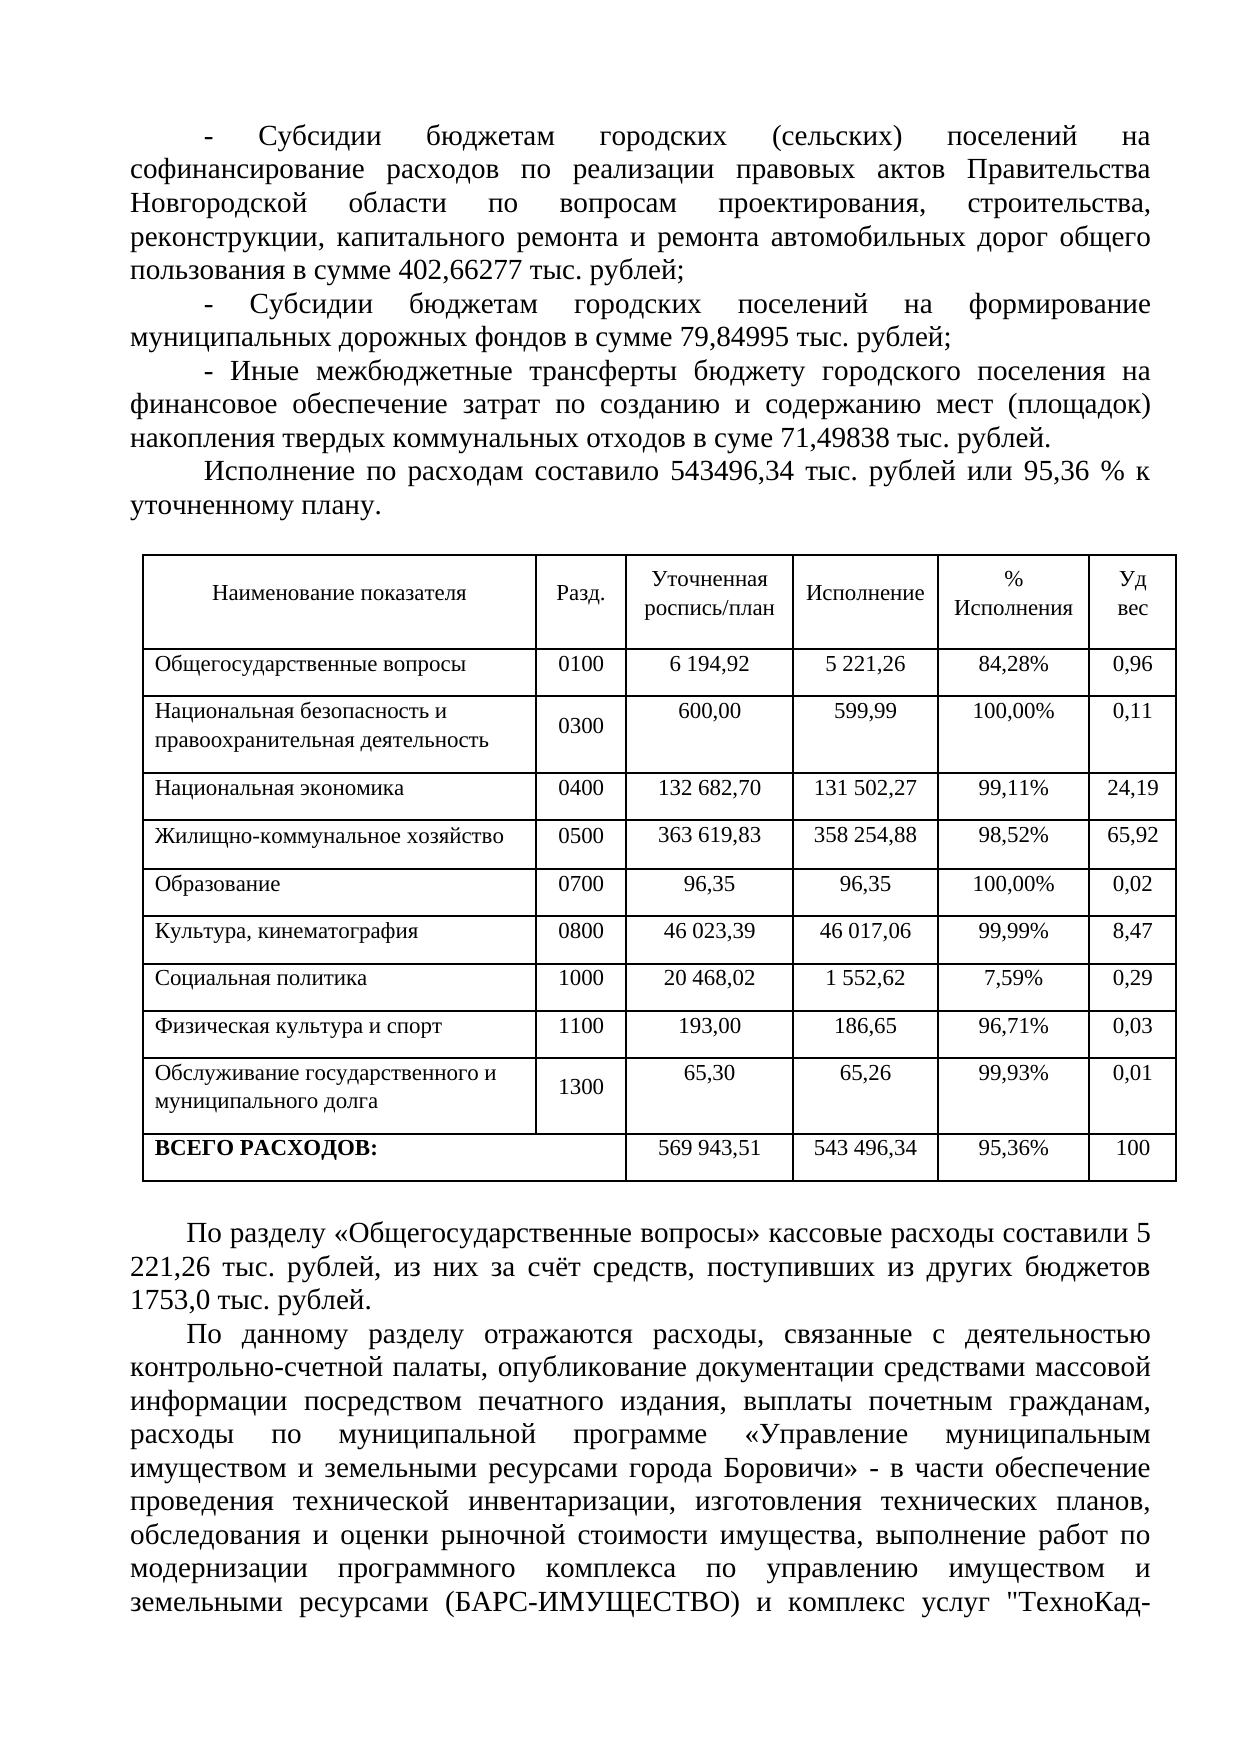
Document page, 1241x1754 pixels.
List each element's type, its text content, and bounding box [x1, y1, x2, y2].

table_cell 0500 [537, 821, 625, 868]
table_cell 186,65 [794, 1012, 937, 1057]
table_cell 0,11 [1090, 697, 1175, 772]
text Исполнение по расходам составило 543496,34 тыс. рублей или 95,36 % к уточненному плану. [130, 453, 1152, 521]
table_cell 1100 [537, 1012, 625, 1057]
table_cell ВСЕГО РАСХОДОВ: [144, 1135, 625, 1179]
table_cell 20 468,02 [627, 965, 792, 1009]
table_cell Культура, кинематография [144, 917, 535, 962]
text По разделу «Общегосударственные вопросы» кассовые расходы составили 5 221,26 тыс. рублей, из них за счёт средств, поступивших из других бюджетов 1753,0 тыс. рублей. [130, 1215, 1152, 1316]
table_cell 84,28% [939, 650, 1088, 695]
table_cell 100,00% [939, 870, 1088, 915]
text - Иные межбюджетные трансферты бюджету городского поселения на финансовое обеспечение затрат по созданию и содержанию мест (площадок) накопления твердых коммунальных отходов в суме 71,49838 тыс. рублей. [130, 353, 1152, 453]
table_cell 132 682,70 [627, 774, 792, 819]
table_cell Национальная экономика [144, 774, 535, 819]
table_cell 99,99% [939, 917, 1088, 962]
table_cell 65,30 [627, 1059, 792, 1132]
table_cell 193,00 [627, 1012, 792, 1057]
table_cell Жилищно-коммунальное хозяйство [144, 821, 535, 868]
table_cell 99,93% [939, 1059, 1088, 1132]
table_cell 0,03 [1090, 1012, 1175, 1057]
table_cell 98,52% [939, 821, 1088, 868]
table_cell Образование [144, 870, 535, 915]
table_cell 131 502,27 [794, 774, 937, 819]
table_header Наименование показателя [144, 556, 535, 648]
table_cell 543 496,34 [794, 1135, 937, 1179]
text - Субсидии бюджетам городских поселений на формирование муниципальных дорожных фондов в сумме 79,84995 тыс. рублей; [130, 286, 1152, 353]
text - Субсидии бюджетам городских (сельских) поселений на софинансирование расходов по реализации правовых актов Правительства Новгородской области по вопросам проектирования, строительства, реконструкции, капитального ремонта и ремонта автомобильных дорог общего пользования в сумме 402,66277 тыс. рублей; [130, 118, 1152, 286]
table_cell 1000 [537, 965, 625, 1009]
table_cell 1 552,62 [794, 965, 937, 1009]
table_cell 65,26 [794, 1059, 937, 1132]
table_cell 0,01 [1090, 1059, 1175, 1132]
table_cell 0100 [537, 650, 625, 695]
table_header Уд вес [1090, 556, 1175, 648]
table_cell 0800 [537, 917, 625, 962]
table_cell 6 194,92 [627, 650, 792, 695]
table_cell 100,00% [939, 697, 1088, 772]
table_cell 100 [1090, 1135, 1175, 1179]
table_cell 358 254,88 [794, 821, 937, 868]
table_cell 0,96 [1090, 650, 1175, 695]
table_cell 0400 [537, 774, 625, 819]
table_cell 599,99 [794, 697, 937, 772]
table_cell 46 017,06 [794, 917, 937, 962]
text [130, 1316, 1152, 1618]
table_cell 24,19 [1090, 774, 1175, 819]
table_cell 5 221,26 [794, 650, 937, 695]
table_header Исполнение [794, 556, 937, 648]
table_cell Обслуживание государственного и муниципального долга [144, 1059, 535, 1132]
table_cell Физическая культура и спорт [144, 1012, 535, 1057]
table_cell Общегосударственные вопросы [144, 650, 535, 695]
table_cell 569 943,51 [627, 1135, 792, 1179]
table_cell 96,71% [939, 1012, 1088, 1057]
table_cell 363 619,83 [627, 821, 792, 868]
table_cell 600,00 [627, 697, 792, 772]
table_cell 96,35 [627, 870, 792, 915]
table_cell Национальная безопасность и правоохранительная деятельность [144, 697, 535, 772]
table_header Уточненная роспись/план [627, 556, 792, 648]
table_cell 96,35 [794, 870, 937, 915]
table_cell 7,59% [939, 965, 1088, 1009]
table_cell 46 023,39 [627, 917, 792, 962]
table_cell 65,92 [1090, 821, 1175, 868]
table_header Разд. [537, 556, 625, 648]
table_cell 8,47 [1090, 917, 1175, 962]
table_cell Социальная политика [144, 965, 535, 1009]
table_cell 95,36% [939, 1135, 1088, 1179]
table_cell 0700 [537, 870, 625, 915]
table_cell 1300 [537, 1059, 625, 1132]
table_cell 0300 [537, 697, 625, 772]
table_cell 0,02 [1090, 870, 1175, 915]
table_cell 0,29 [1090, 965, 1175, 1009]
table_header % Исполнения [939, 556, 1088, 648]
table_cell 99,11% [939, 774, 1088, 819]
